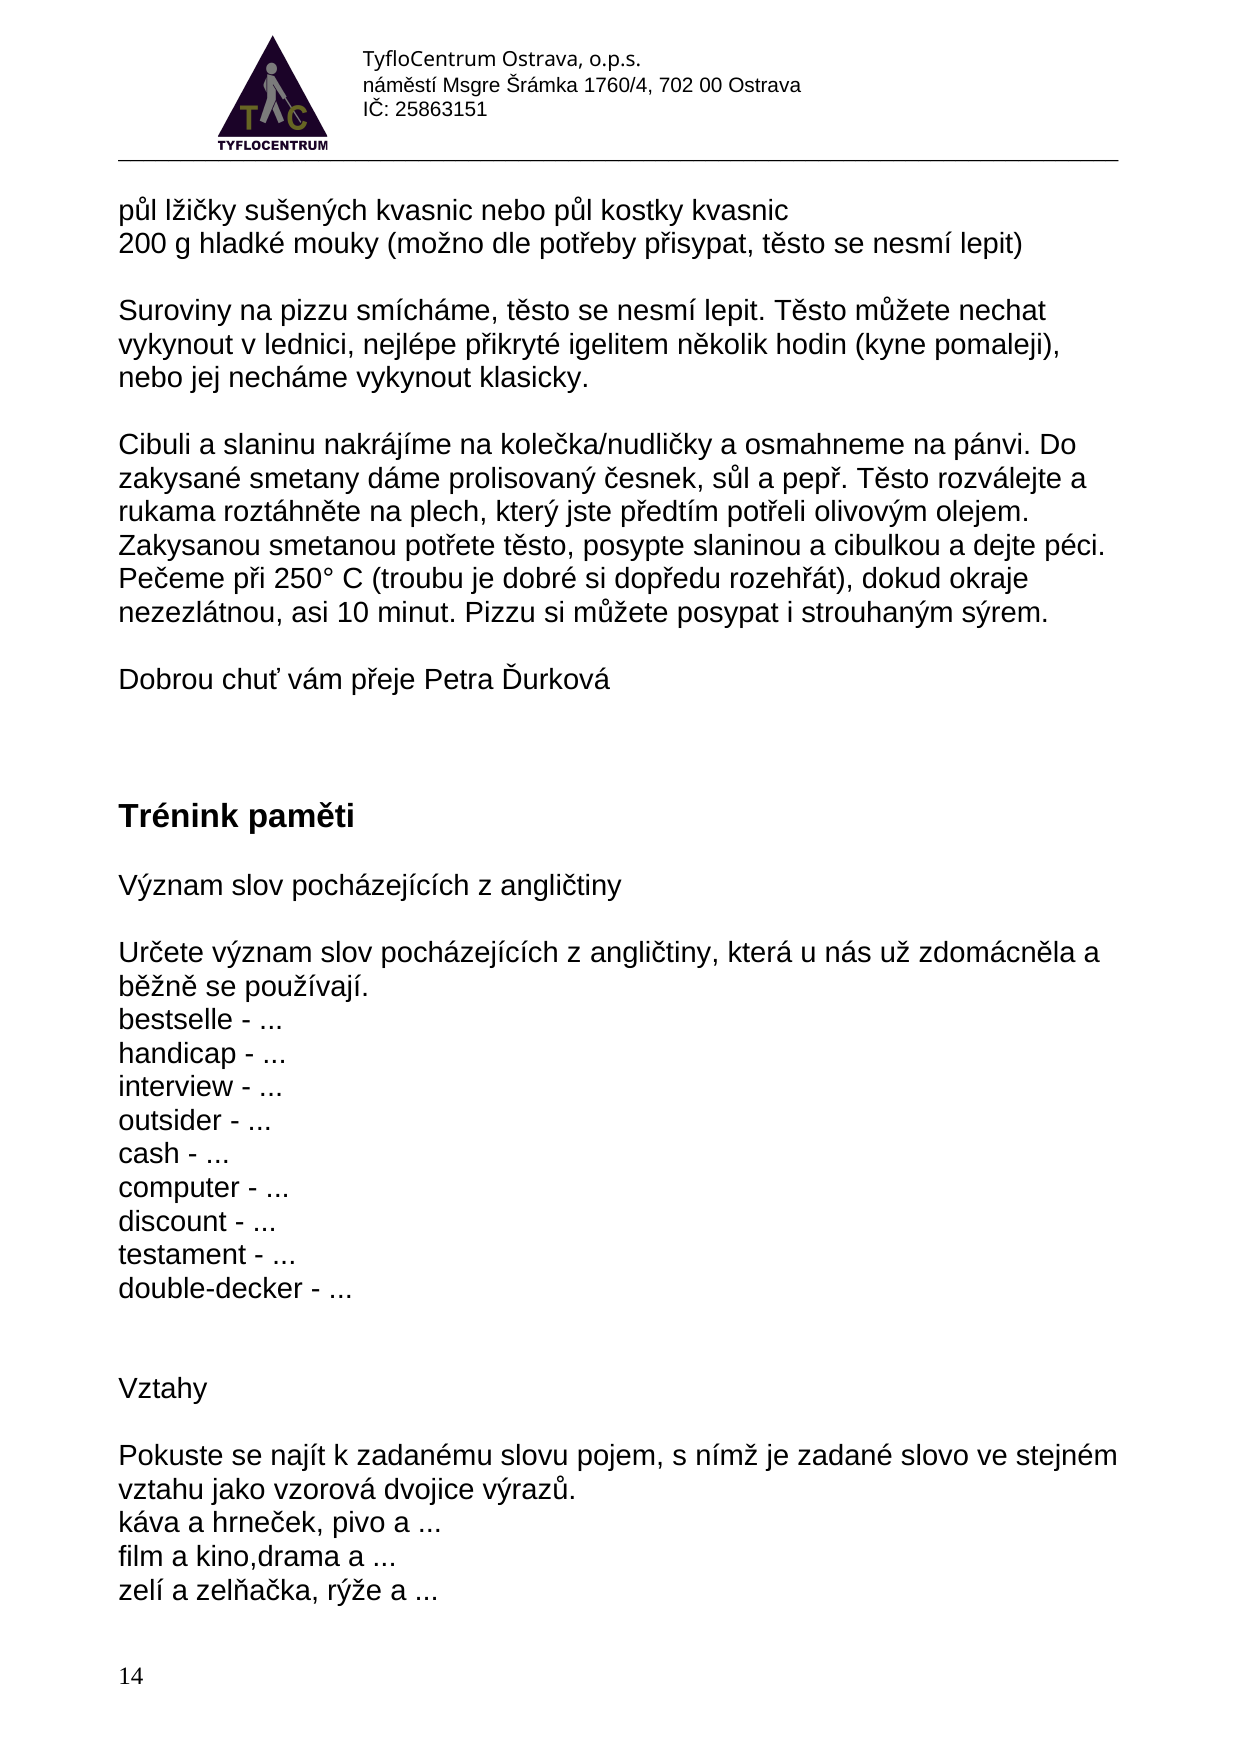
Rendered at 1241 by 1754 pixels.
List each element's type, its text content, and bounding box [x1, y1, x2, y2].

text double-decker - ... [118, 1271, 1122, 1304]
text film a kino,drama a ... [118, 1539, 1122, 1573]
text Určete význam slov pocházejících z angličtiny, která u nás už zdomácněla a běžně se používají. [118, 935, 1122, 1002]
text 200 g hladké mouky (možno dle potřeby přisypat, těsto se nesmí lepit) [118, 226, 1122, 259]
text Význam slov pocházejících z angličtiny [118, 868, 1122, 902]
text Dobrou chuť vám přeje Petra Ďurková [118, 662, 1122, 696]
text zelí a zelňačka, rýže a ... [118, 1573, 1122, 1606]
text Vztahy [118, 1371, 1122, 1405]
text outsider - ... [118, 1103, 1122, 1137]
text interview - ... [118, 1069, 1122, 1103]
text Pokuste se najít k zadanému slovu pojem, s nímž je zadané slovo ve stejném vztahu jako vzorová dvojice výrazů. [118, 1438, 1122, 1506]
text káva a hrneček, pivo a ... [118, 1506, 1122, 1539]
text testament - ... [118, 1237, 1122, 1271]
text handicap - ... [118, 1036, 1122, 1069]
text cash - ... [118, 1137, 1122, 1170]
text bestselle - ... [118, 1002, 1122, 1036]
text Suroviny na pizzu smícháme, těsto se nesmí lepit. Těsto můžete nechat vykynout v lednici, nejlépe přikryté igelitem několik hodin (kyne pomaleji), nebo jej necháme vykynout klasicky. [118, 293, 1122, 394]
text discount - ... [118, 1204, 1122, 1237]
text Trénink paměti [118, 796, 1122, 835]
text Cibuli a slaninu nakrájíme na kolečka/nudličky a osmahneme na pánvi. Do zakysané smetany dáme prolisovaný česnek, sůl a pepř. Těsto rozválejte a rukama roztáhněte na plech, který jste předtím potřeli olivovým olejem. Zakysanou smetanou potřete těsto, posypte slaninou a cibulkou a dejte péci. Pečeme při 250° C (troubu je dobré si dopředu rozehřát), dokud okraje nezezlátnou, asi 10 minut. Pizzu si můžete posypat i strouhaným sýrem. [118, 427, 1122, 628]
text půl lžičky sušených kvasnic nebo půl kostky kvasnic [118, 192, 1122, 226]
text computer - ... [118, 1170, 1122, 1204]
